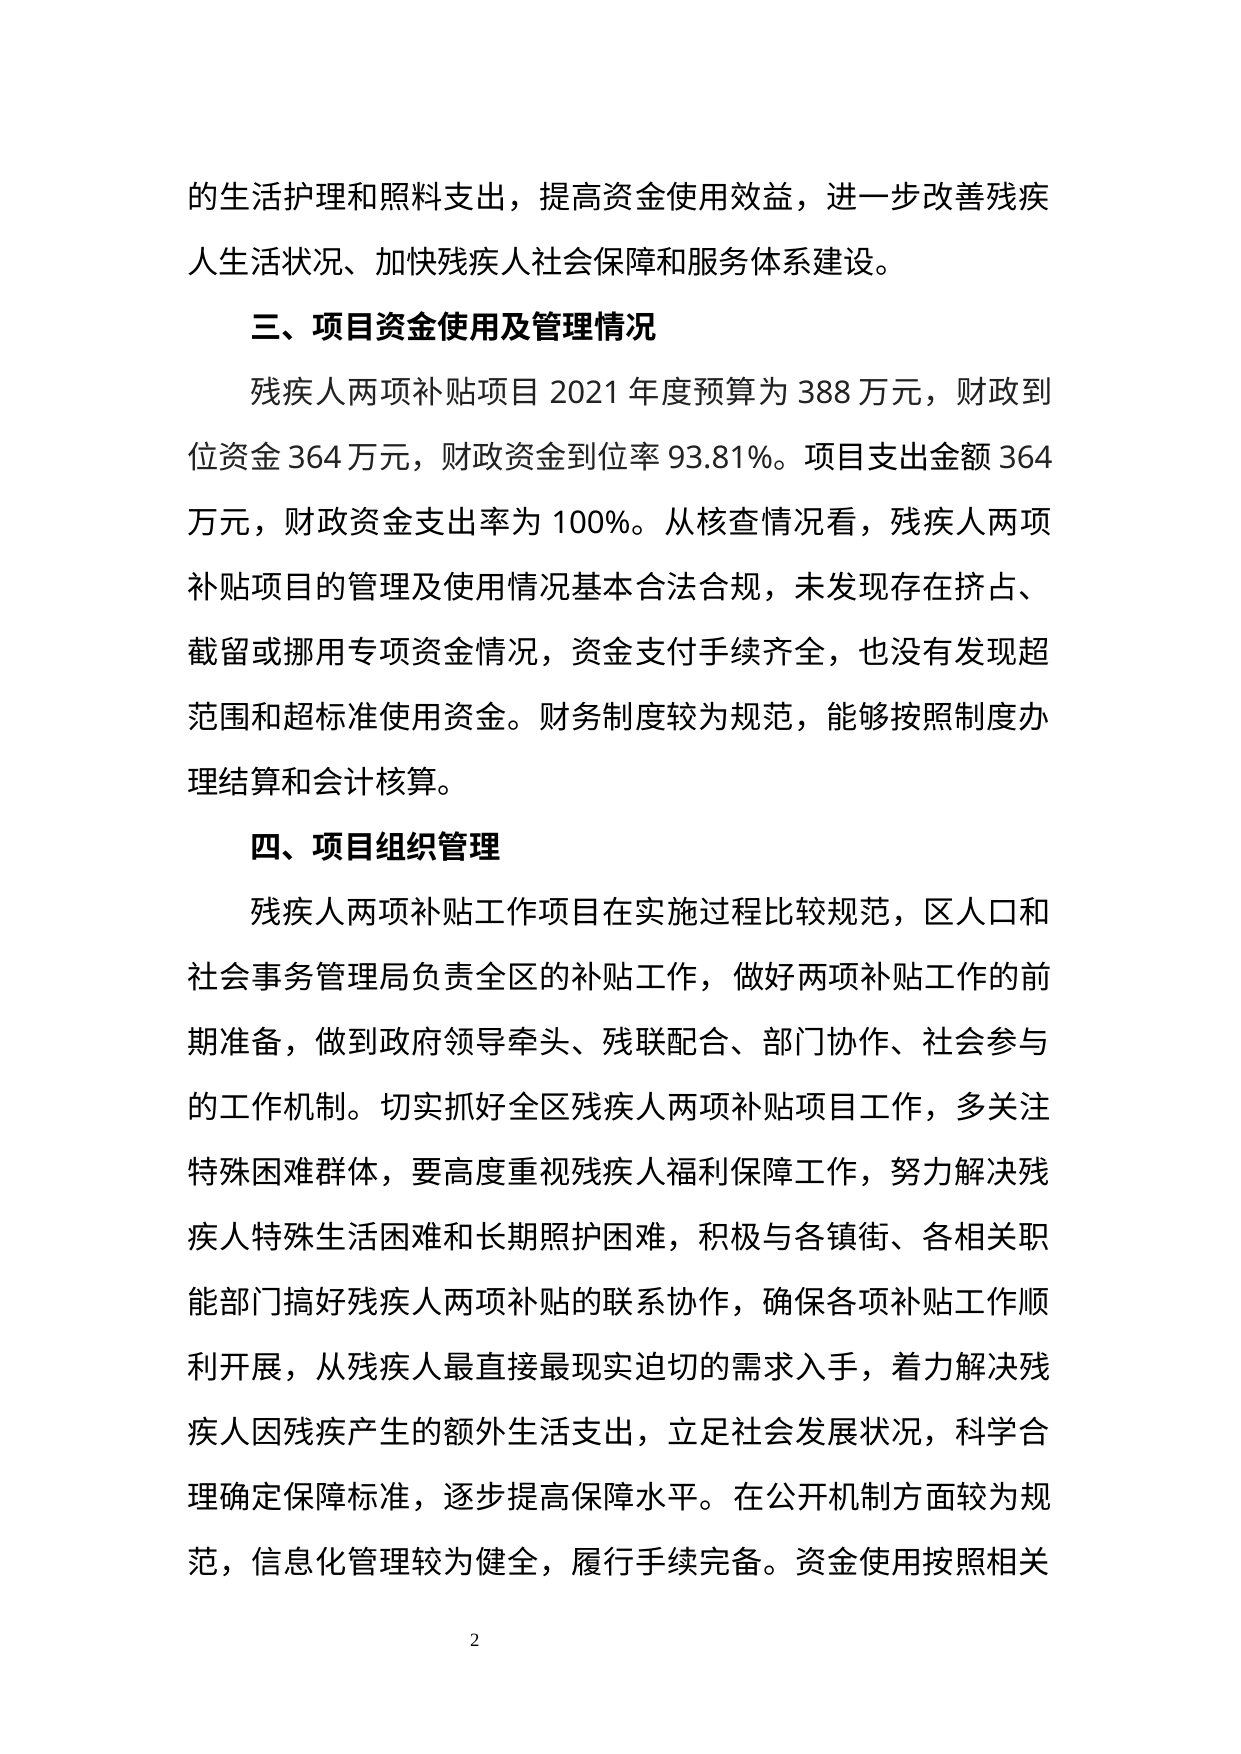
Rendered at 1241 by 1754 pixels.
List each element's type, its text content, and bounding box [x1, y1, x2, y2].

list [187, 162, 1053, 292]
list 四、项目组织管理 [187, 812, 1053, 877]
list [187, 877, 1053, 1592]
text 残疾人两项补贴项目2021年度预算为388万元，财政到位资金364万元，财政资金到位率93.81%。项目支出金额364万元，财政资金支出率为100%。从核查情况看，残疾人两项补贴项目的管理及使用情况基本合法合规，未发现存在挤占、截留或挪用专项资金情况，资金支付手续齐全，也没有发现超范围和超标准使用资金。财务制度较为规范，能够按照制度办理结算和会计核算。 [187, 357, 1053, 812]
list 三、项目资金使用及管理情况 [187, 292, 1053, 357]
